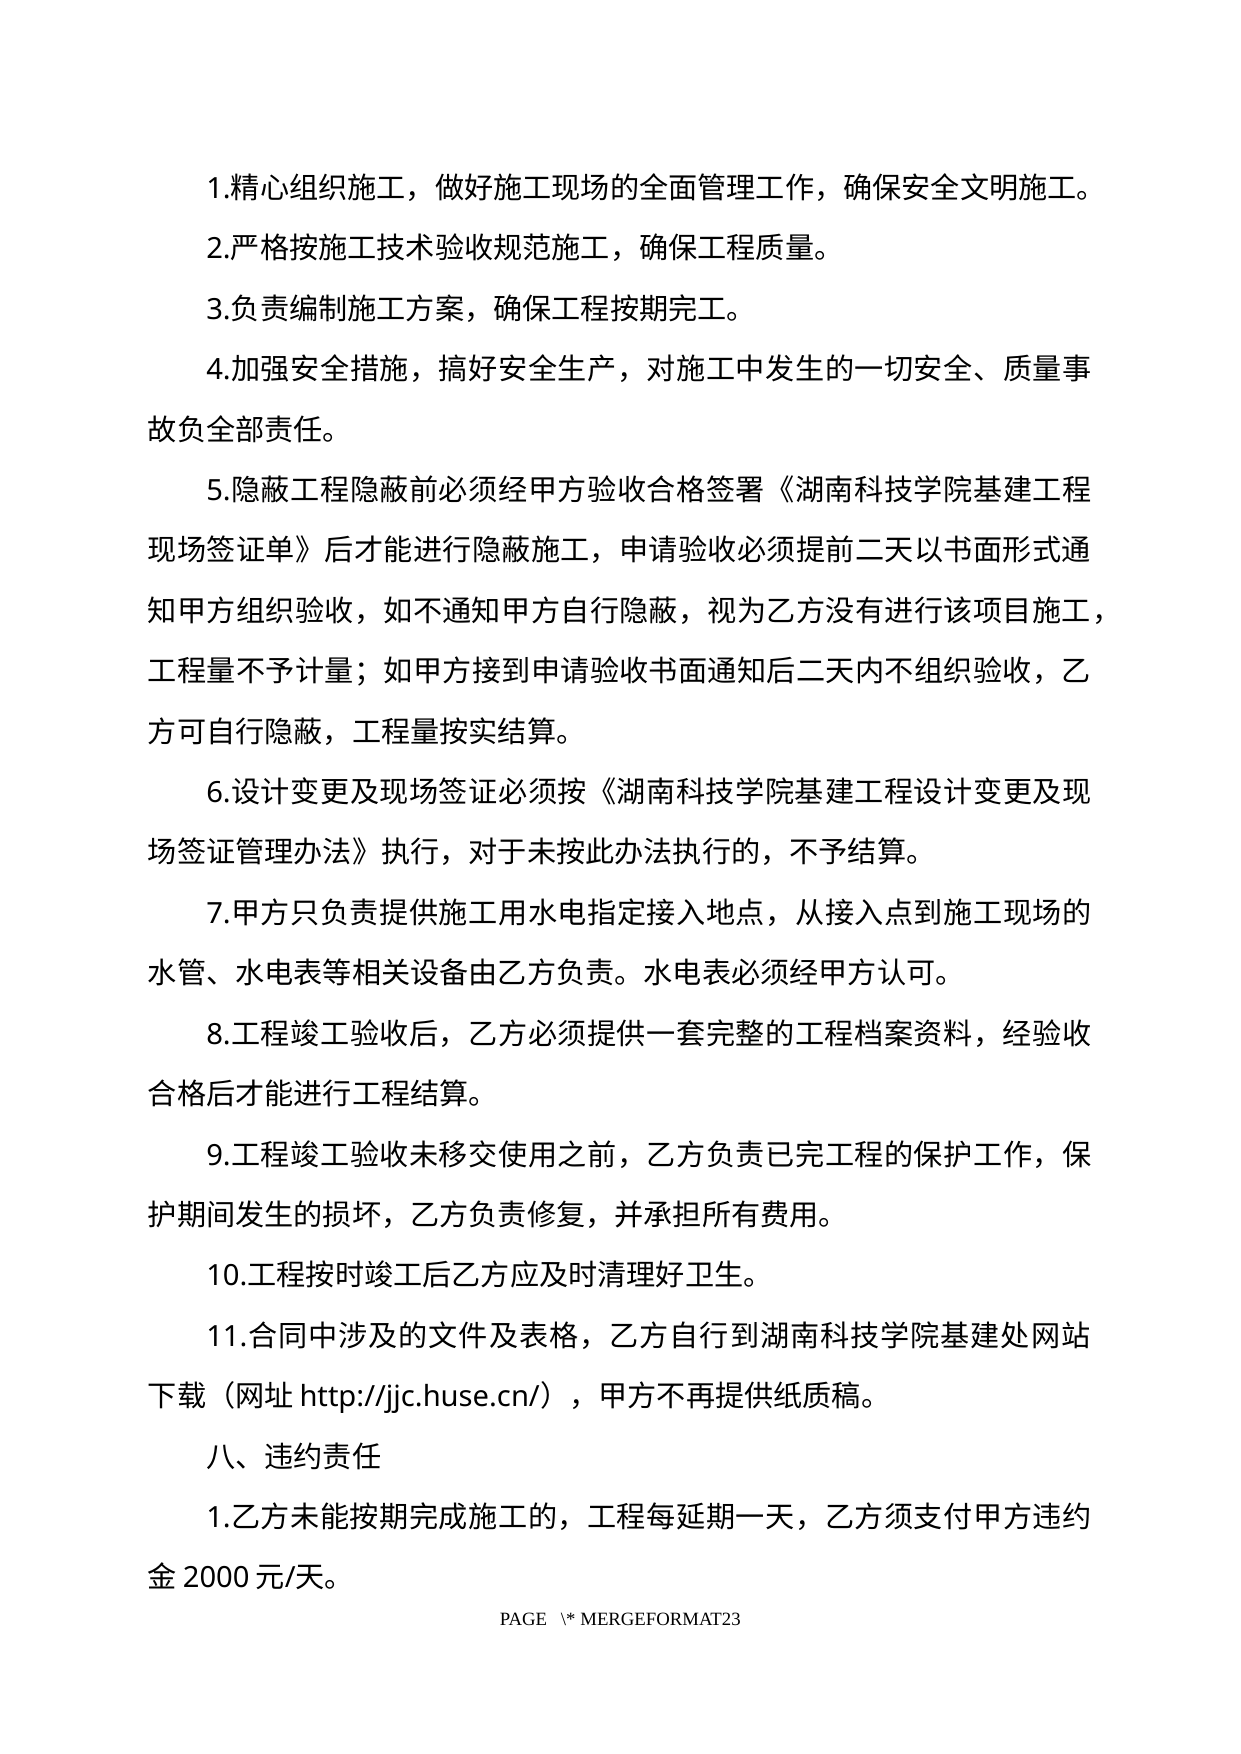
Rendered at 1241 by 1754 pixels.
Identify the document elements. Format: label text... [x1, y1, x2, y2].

text 3.负责编制施工方案，确保工程按期完工。 [148, 271, 1092, 331]
text 6.设计变更及现场签证必须按《湖南科技学院基建工程设计变更及现场签证管理办法》执行，对于未按此办法执行的，不予结算。 [148, 754, 1092, 875]
text 2.严格按施工技术验收规范施工，确保工程质量。 [148, 210, 1092, 271]
text 5.隐蔽工程隐蔽前必须经甲方验收合格签署《湖南科技学院基建工程现场签证单》后才能进行隐蔽施工，申请验收必须提前二天以书面形式通知甲方组织验收，如不通知甲方自行隐蔽，视为乙方没有进行该项目施工，工程量不予计量；如甲方接到申请验收书面通知后二天内不组织验收，乙方可自行隐蔽，工程量按实结算。 [148, 452, 1092, 754]
text 8.工程竣工验收后，乙方必须提供一套完整的工程档案资料，经验收合格后才能进行工程结算。 [148, 996, 1092, 1117]
text 八、违约责任 [148, 1419, 1092, 1479]
text 1.乙方未能按期完成施工的，工程每延期一天，乙方须支付甲方违约金2000元/天。 [148, 1479, 1092, 1600]
text 1.精心组织施工，做好施工现场的全面管理工作，确保安全文明施工。 [148, 150, 1092, 210]
text 11.合同中涉及的文件及表格，乙方自行到湖南科技学院基建处网站下载（网址http://jjc.huse.cn/），甲方不再提供纸质稿。 [148, 1298, 1092, 1419]
text 10.工程按时竣工后乙方应及时清理好卫生。 [148, 1237, 1092, 1298]
text 7.甲方只负责提供施工用水电指定接入地点，从接入点到施工现场的水管、水电表等相关设备由乙方负责。水电表必须经甲方认可。 [148, 875, 1092, 996]
text 9.工程竣工验收未移交使用之前，乙方负责已完工程的保护工作，保护期间发生的损坏，乙方负责修复，并承担所有费用。 [148, 1117, 1092, 1237]
text 4.加强安全措施，搞好安全生产，对施工中发生的一切安全、质量事故负全部责任。 [148, 331, 1092, 452]
